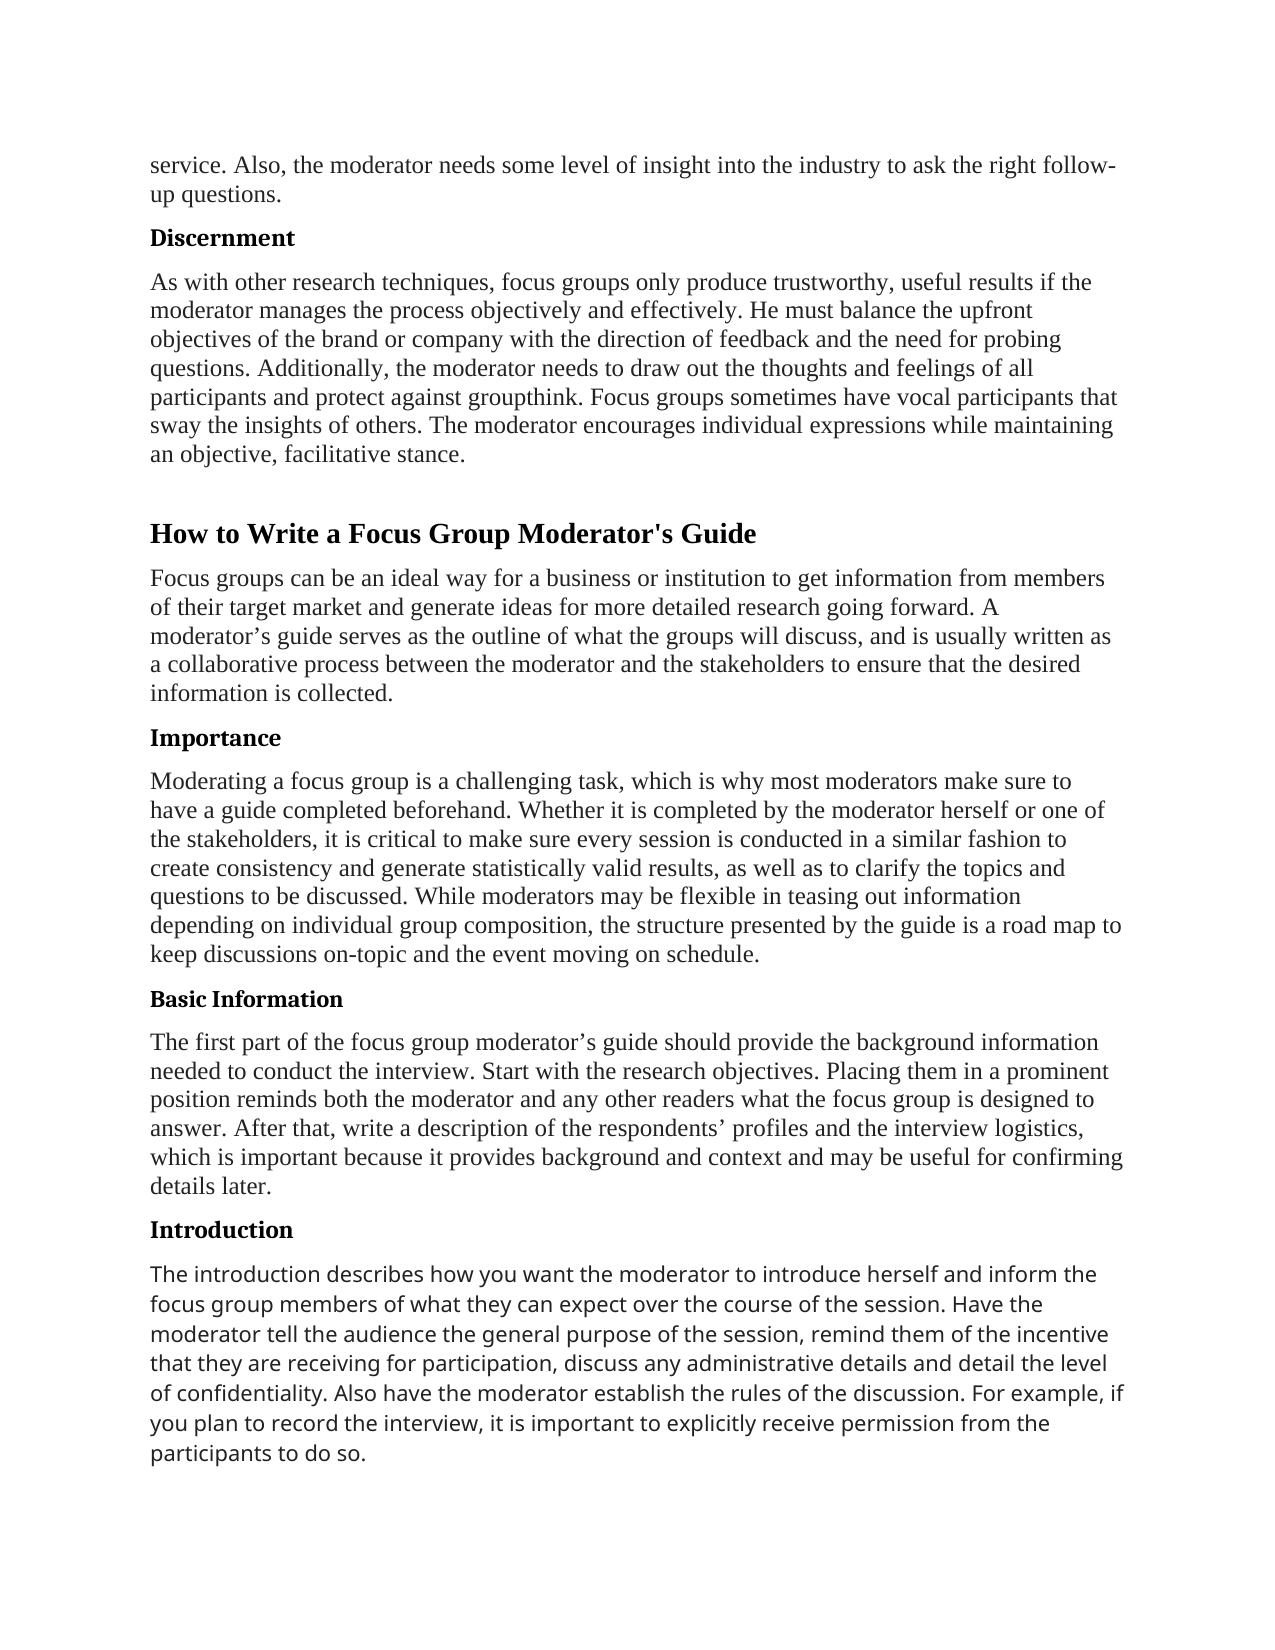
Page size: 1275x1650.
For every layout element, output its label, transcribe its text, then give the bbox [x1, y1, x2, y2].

subtitle Importance [150, 721, 1125, 752]
text Focus groups can be an ideal way for a business or institution to get information from members of their target market and generate ideas for more detailed research going forward. A moderator’s guide serves as the outline of what the groups will discuss, and is usually written as a collaborative process between the moderator and the stakeholders to ensure that the desired information is collected. [150, 563, 1125, 707]
text Moderating a focus group is a challenging task, which is why most moderators make sure to have a guide completed beforehand. Whether it is completed by the moderator herself or one of the stakeholders, it is critical to make sure every session is conducted in a similar fashion to create consistency and generate statistically valid results, as well as to clarify the topics and questions to be discussed. While moderators may be flexible in teasing out information depending on individual group composition, the structure presented by the guide is a road map to keep discussions on-topic and the event moving on schedule. [150, 766, 1125, 968]
subtitle How to Write a Focus Group Moderator's Guide [150, 516, 1125, 549]
subtitle Basic Information [150, 982, 1125, 1013]
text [150, 150, 1125, 207]
text The introduction describes how you want the moderator to introduce herself and inform the focus group members of what they can expect over the course of the session. Have the moderator tell the audience the general purpose of the session, remind them of the incentive that they are receiving for participation, discuss any administrative details and detail the level of confidentiality. Also have the moderator establish the rules of the discussion. For example, if you plan to record the interview, it is important to explicitly receive permission from the participants to do so. [150, 1259, 1125, 1467]
text The first part of the focus group moderator’s guide should provide the background information needed to conduct the interview. Start with the research objectives. Placing them in a prominent position reminds both the moderator and any other readers what the focus group is designed to answer. After that, write a description of the respondents’ profiles and the interview logistics, which is important because it provides background and context and may be useful for confirming details later. [150, 1027, 1125, 1199]
subtitle Introduction [150, 1214, 1125, 1245]
subtitle Discernment [150, 222, 1125, 253]
text As with other research techniques, focus groups only produce trustworthy, useful results if the moderator manages the process objectively and effectively. He must balance the upfront objectives of the brand or company with the direction of feedback and the need for probing questions. Additionally, the moderator needs to draw out the thoughts and feelings of all participants and protect against groupthink. Focus groups sometimes have vocal participants that sway the insights of others. The moderator encourages individual expressions while maintaining an objective, facilitative stance. [150, 267, 1125, 468]
